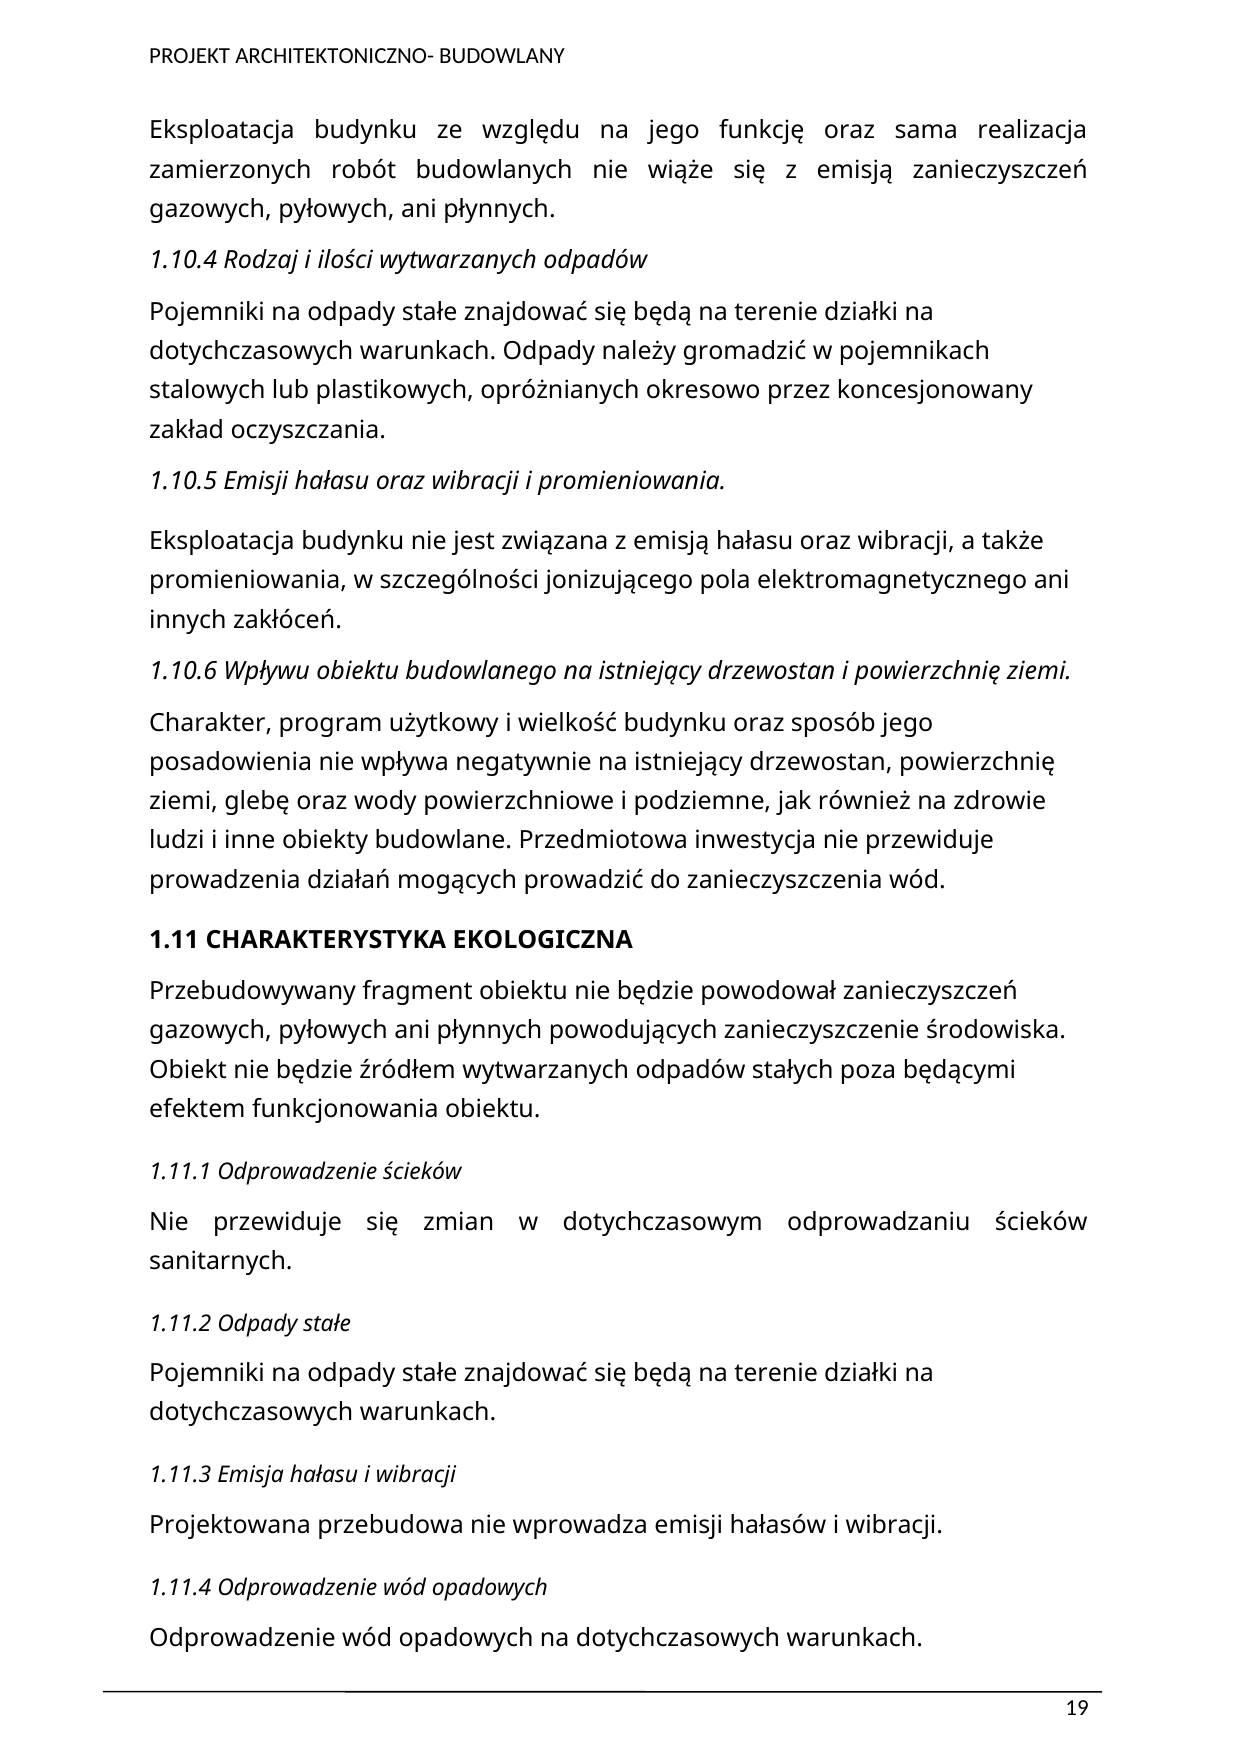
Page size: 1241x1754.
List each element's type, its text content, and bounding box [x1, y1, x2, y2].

subtitle 1.11.4 Odprowadzenie wód opadowych [149, 1571, 1088, 1602]
text Odprowadzenie wód opadowych na dotychczasowych warunkach. [149, 1619, 1088, 1653]
subtitle 1.11.1 Odprowadzenie ścieków [149, 1155, 1088, 1186]
text Eksploatacja budynku ze względu na jego funkcję oraz sama realizacja zamierzonych robót budowlanych nie wiąże się z emisją zanieczyszczeń gazowych, pyłowych, ani płynnych. [149, 112, 1088, 224]
subtitle 1.11.3 Emisja hałasu i wibracji [149, 1458, 1088, 1489]
text Nie przewiduje się zmian w dotychczasowym odprowadzaniu ścieków sanitarnych. [149, 1203, 1088, 1276]
text Przebudowywany fragment obiektu nie będzie powodował zanieczyszczeń gazowych, pyłowych ani płynnych powodujących zanieczyszczenie środowiska. Obiekt nie będzie źródłem wytwarzanych odpadów stałych poza będącymi efektem funkcjonowania obiektu. [149, 973, 1088, 1124]
text Pojemniki na odpady stałe znajdować się będą na terenie działki na dotychczasowych warunkach. [149, 1355, 1088, 1428]
text 1.10.5 Emisji hałasu oraz wibracji i promieniowania. [149, 463, 1088, 497]
text Projektowana przebudowa nie wprowadza emisji hałasów i wibracji. [149, 1507, 1088, 1541]
text 1.10.6 Wpływu obiektu budowlanego na istniejący drzewostan i powierzchnię ziemi. [149, 653, 1088, 687]
text Pojemniki na odpady stałe znajdować się będą na terenie działki na dotychczasowych warunkach. Odpady należy gromadzić w pojemnikach stalowych lub plastikowych, opróżnianych okresowo przez koncesjonowany zakład oczyszczania. [149, 294, 1088, 445]
subtitle 1.11.2 Odpady stałe [149, 1306, 1088, 1338]
text 1.10.4 Rodzaj i ilości wytwarzanych odpadów [149, 242, 1088, 276]
text Charakter, program użytkowy i wielkość budynku oraz sposób jego posadowienia nie wpływa negatywnie na istniejący drzewostan, powierzchnię ziemi, glebę oraz wody powierzchniowe i podziemne, jak również na zdrowie ludzi i inne obiekty budowlane. Przedmiotowa inwestycja nie przewiduje prowadzenia działań mogących prowadzić do zanieczyszczenia wód. [149, 705, 1088, 895]
subtitle 1.11 CHARAKTERYSTYKA EKOLOGICZNA [149, 921, 1088, 955]
text Eksploatacja budynku nie jest związana z emisją hałasu oraz wibracji, a także promieniowania, w szczególności jonizującego pola elektromagnetycznego ani innych zakłóceń. [149, 523, 1088, 635]
